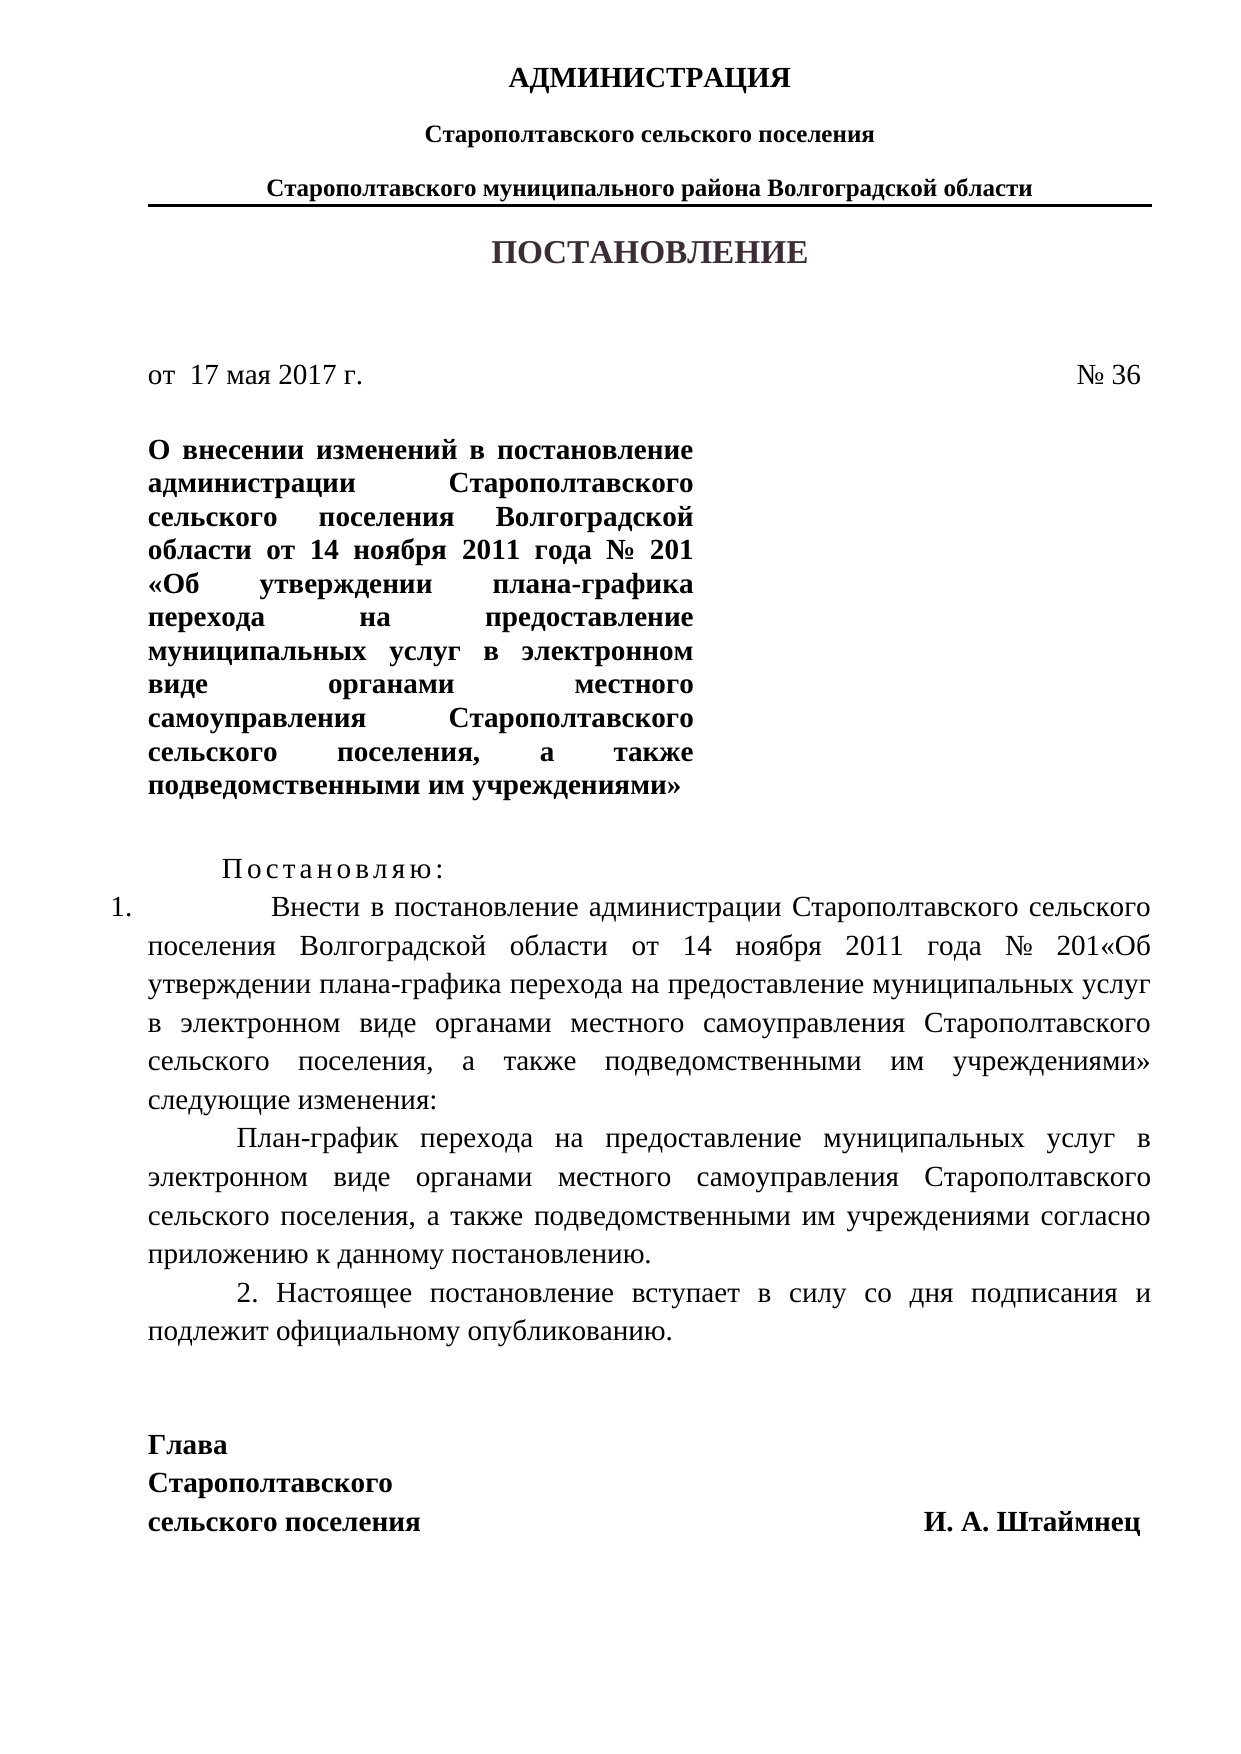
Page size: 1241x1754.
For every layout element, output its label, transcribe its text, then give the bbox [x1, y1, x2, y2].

table_header Глава Старополтавского сельского поселения [136, 1352, 709, 1542]
table_header № 36 [871, 357, 1152, 432]
text О внесении изменений в постановление администрации Старополтавского сельского поселения Волгоградской области от 14 ноября 2011 года № 201 «Об утверждении плана-графика перехода на предоставление муниципальных услуг в электронном виде органами местного самоуправления Старополтавского сельского поселения, а также подведомственными им учреждениями» [148, 432, 694, 801]
text 2. Настоящее постановление вступает в силу со дня подписания и подлежит официальному опубликованию. [148, 1275, 1152, 1347]
text План-график перехода на предоставление муниципальных услуг в электронном виде органами местного самоуправления Старополтавского сельского поселения, а также подведомственными им учреждениями согласно приложению к данному постановлению. [148, 1121, 1152, 1270]
list Внести в постановление администрации Старополтавского сельского поселения Волгоградской области от 14 ноября 2011 года № 201«Об утверждении плана-графика перехода на предоставление муниципальных услуг в электронном виде органами местного самоуправления Старополтавского сельского поселения, а также подведомственными им учреждениями» следующие изменения: [110, 889, 1152, 1116]
text Постановляю: [148, 851, 1152, 884]
table_header И. А. Штаймнец [709, 1352, 1152, 1542]
table_header от 17 мая 2017 г. [136, 357, 871, 432]
